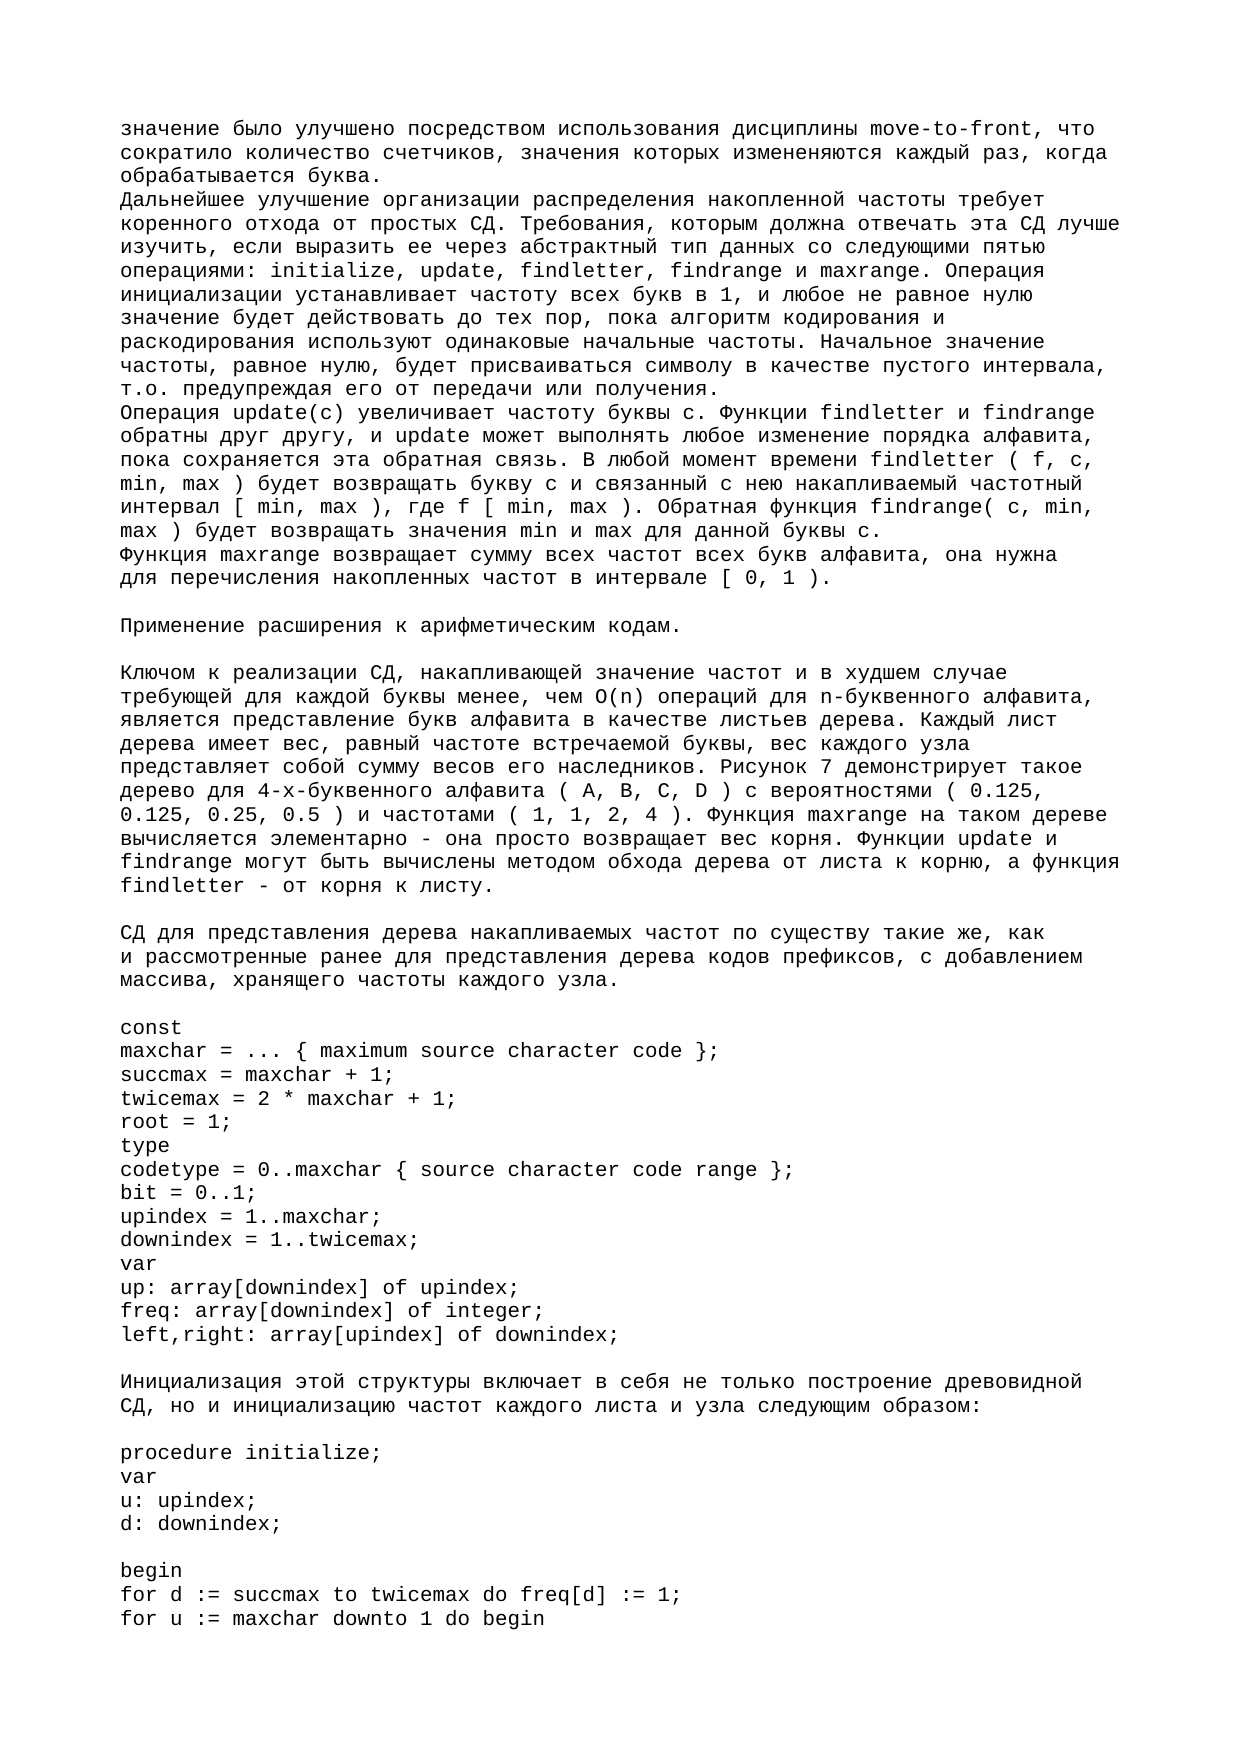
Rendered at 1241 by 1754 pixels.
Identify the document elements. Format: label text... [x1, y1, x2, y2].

text succmax = maxchar + 1; [120, 1064, 1120, 1088]
text findletter - от корня к листу. [120, 875, 1120, 898]
text const [120, 1017, 1120, 1040]
text значение было улучшено посредством использования дисциплины move-to-front, что [120, 118, 1120, 142]
text операциями: initialize, update, findletter, findrange и maxrange. Операция [120, 260, 1120, 284]
text СД для представления дерева накапливаемых частот по существу такие же, как [120, 922, 1120, 946]
text upindex = 1..maxchar; [120, 1206, 1120, 1229]
text СД, но и инициализацию частот каждого листа и узла следующим образом: [120, 1395, 1120, 1419]
text обратны друг другу, и update может выполнять любое изменение порядка алфавита, [120, 426, 1120, 449]
text для перечисления накопленных частот в интервале [ 0, 1 ). [120, 567, 1120, 591]
text Дальнейшее улучшение организации распределения накопленной частоты требует [120, 189, 1120, 213]
text пока сохраняется эта обратная связь. В любой момент времени findletter ( f, c, [120, 449, 1120, 473]
text for d := succmax to twicemax do freq[d] := 1; [120, 1584, 1120, 1608]
text Операция update(c) увеличивает частоту буквы с. Функции findletter и findrange [120, 402, 1120, 426]
text var [120, 1253, 1120, 1277]
text обрабатывается буква. [120, 165, 1120, 189]
text т.о. предупреждая его от передачи или получения. [120, 378, 1120, 402]
text Ключом к реализации СД, накапливающей значение частот и в худшем случае [120, 662, 1120, 686]
text var [120, 1466, 1120, 1489]
text downindex = 1..twicemax; [120, 1229, 1120, 1253]
text freq: array[downindex] of integer; [120, 1300, 1120, 1324]
text codetype = 0..maxchar { source character code range }; [120, 1158, 1120, 1182]
text дерева имеет вес, равный частоте встречаемой буквы, вес каждого узла [120, 733, 1120, 757]
text maxchar = ... { maximum source character code }; [120, 1040, 1120, 1064]
text значение будет действовать до тех пор, пока алгоритм кодирования и [120, 307, 1120, 331]
text begin [120, 1561, 1120, 1584]
text type [120, 1135, 1120, 1158]
text findrange могут быть вычислены методом обхода дерева от листа к корню, а функция [120, 851, 1120, 875]
text сократило количество счетчиков, значения которых измененяются каждый раз, когда [120, 142, 1120, 165]
text Функция maxrange возвращает сумму всех частот всех букв алфавита, она нужна [120, 544, 1120, 567]
text bit = 0..1; [120, 1182, 1120, 1206]
text интервал [ min, max ), где f [ min, max ). Обратная функция findrange( c, min, [120, 496, 1120, 520]
text коренного отхода от простых СД. Требования, которым должна отвечать эта СД лучше [120, 213, 1120, 236]
text max ) будет возвращать значения min и max для данной буквы c. [120, 520, 1120, 544]
text u: upindex; [120, 1489, 1120, 1513]
text требующей для каждой буквы менее, чем O(n) операций для n-буквенного алфавита, [120, 686, 1120, 709]
text 0.125, 0.25, 0.5 ) и частотами ( 1, 1, 2, 4 ). Функция maxrange на таком дереве [120, 804, 1120, 827]
text инициализации устанавливает частоту всех букв в 1, и любое не равное нулю [120, 284, 1120, 307]
text изучить, если выразить ее через абстрактный тип данных со следующими пятью [120, 236, 1120, 260]
text массива, хранящего частоты каждого узла. [120, 969, 1120, 993]
text представляет собой сумму весов его наследников. Рисунок 7 демонстрирует такое [120, 757, 1120, 780]
text Применение расширения к арифметическим кодам. [120, 615, 1120, 638]
text частоты, равное нулю, будет присваиваться символу в качестве пустого интервала, [120, 354, 1120, 378]
text раскодирования используют одинаковые начальные частоты. Начальное значение [120, 331, 1120, 354]
text вычисляется элементарно - она просто возвращает вес корня. Функции update и [120, 827, 1120, 851]
text twicemax = 2 * maxchar + 1; [120, 1088, 1120, 1111]
text up: array[downindex] of upindex; [120, 1277, 1120, 1300]
text Инициализация этой структуры включает в себя не только построение древовидной [120, 1371, 1120, 1395]
text left,right: array[upindex] of downindex; [120, 1324, 1120, 1348]
text дерево для 4-х-буквенного алфавита ( A, B, C, D ) с вероятностями ( 0.125, [120, 780, 1120, 804]
text procedure initialize; [120, 1442, 1120, 1466]
text d: downindex; [120, 1513, 1120, 1537]
text for u := maxchar downto 1 do begin [120, 1608, 1120, 1631]
text и рассмотренные ранее для представления дерева кодов префиксов, с добавлением [120, 946, 1120, 969]
text является представление букв алфавита в качестве листьев дерева. Каждый лист [120, 709, 1120, 733]
text root = 1; [120, 1111, 1120, 1135]
text min, max ) будет возвращать букву c и связанный с нею накапливаемый частотный [120, 473, 1120, 496]
